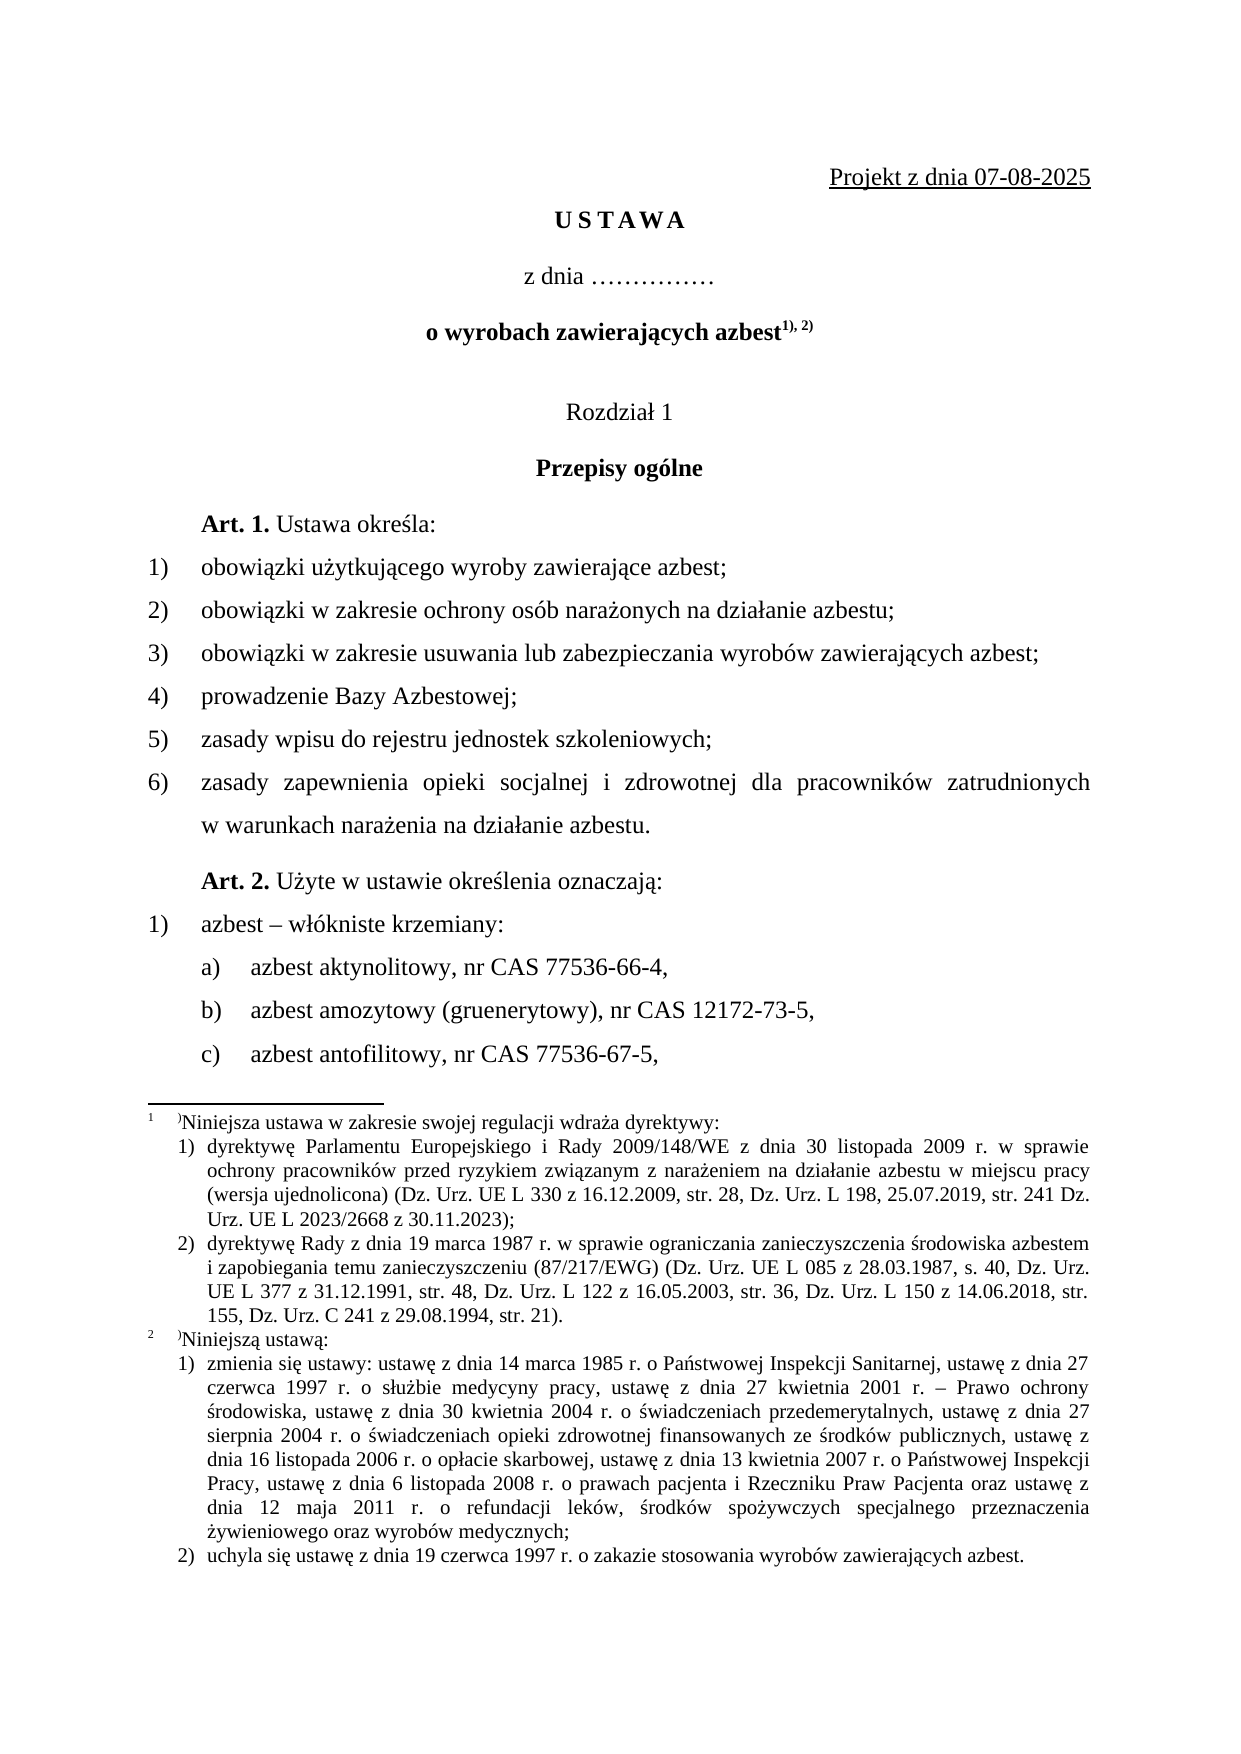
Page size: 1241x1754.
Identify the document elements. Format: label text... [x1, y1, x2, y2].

text b) azbest amozytowy (gruenerytowy), nr CAS 12172-73-5, [201, 996, 1091, 1024]
text c) azbest antofilitowy, nr CAS 77536-67-5, [201, 1039, 1091, 1067]
text 3) obowiązki w zakresie usuwania lub zabezpieczania wyrobów zawierających azbest; [148, 638, 1091, 667]
text 1) azbest – włókniste krzemiany: [148, 909, 1091, 938]
text Art. 1. Ustawa określa: [148, 509, 1091, 537]
text 4) prowadzenie Bazy Azbestowej; [148, 681, 1091, 710]
text Art. 2. Użyte w ustawie określenia oznaczają: [148, 866, 1091, 895]
text 6) zasady zapewnienia opieki socjalnej i zdrowotnej dla pracowników zatrudnionych w warunkach narażenia na działanie azbestu. [148, 767, 1091, 839]
text 1) obowiązki użytkującego wyroby zawierające azbest; [148, 552, 1091, 581]
text Projekt z dnia 07-08-2025 [148, 162, 1091, 191]
text Rozdział 1 [148, 397, 1091, 426]
text 5) zasady wpisu do rejestru jednostek szkoleniowych; [148, 724, 1091, 753]
text Ustawa [148, 206, 1091, 234]
text z dnia …………… [148, 261, 1091, 290]
text a) azbest aktynolitowy, nr CAS 77536-66-4, [201, 952, 1091, 981]
text o wyrobach zawierających azbest), ) [148, 317, 1091, 346]
text Przepisy ogólne [148, 453, 1091, 482]
text 2) obowiązki w zakresie ochrony osób narażonych na działanie azbestu; [148, 595, 1091, 624]
